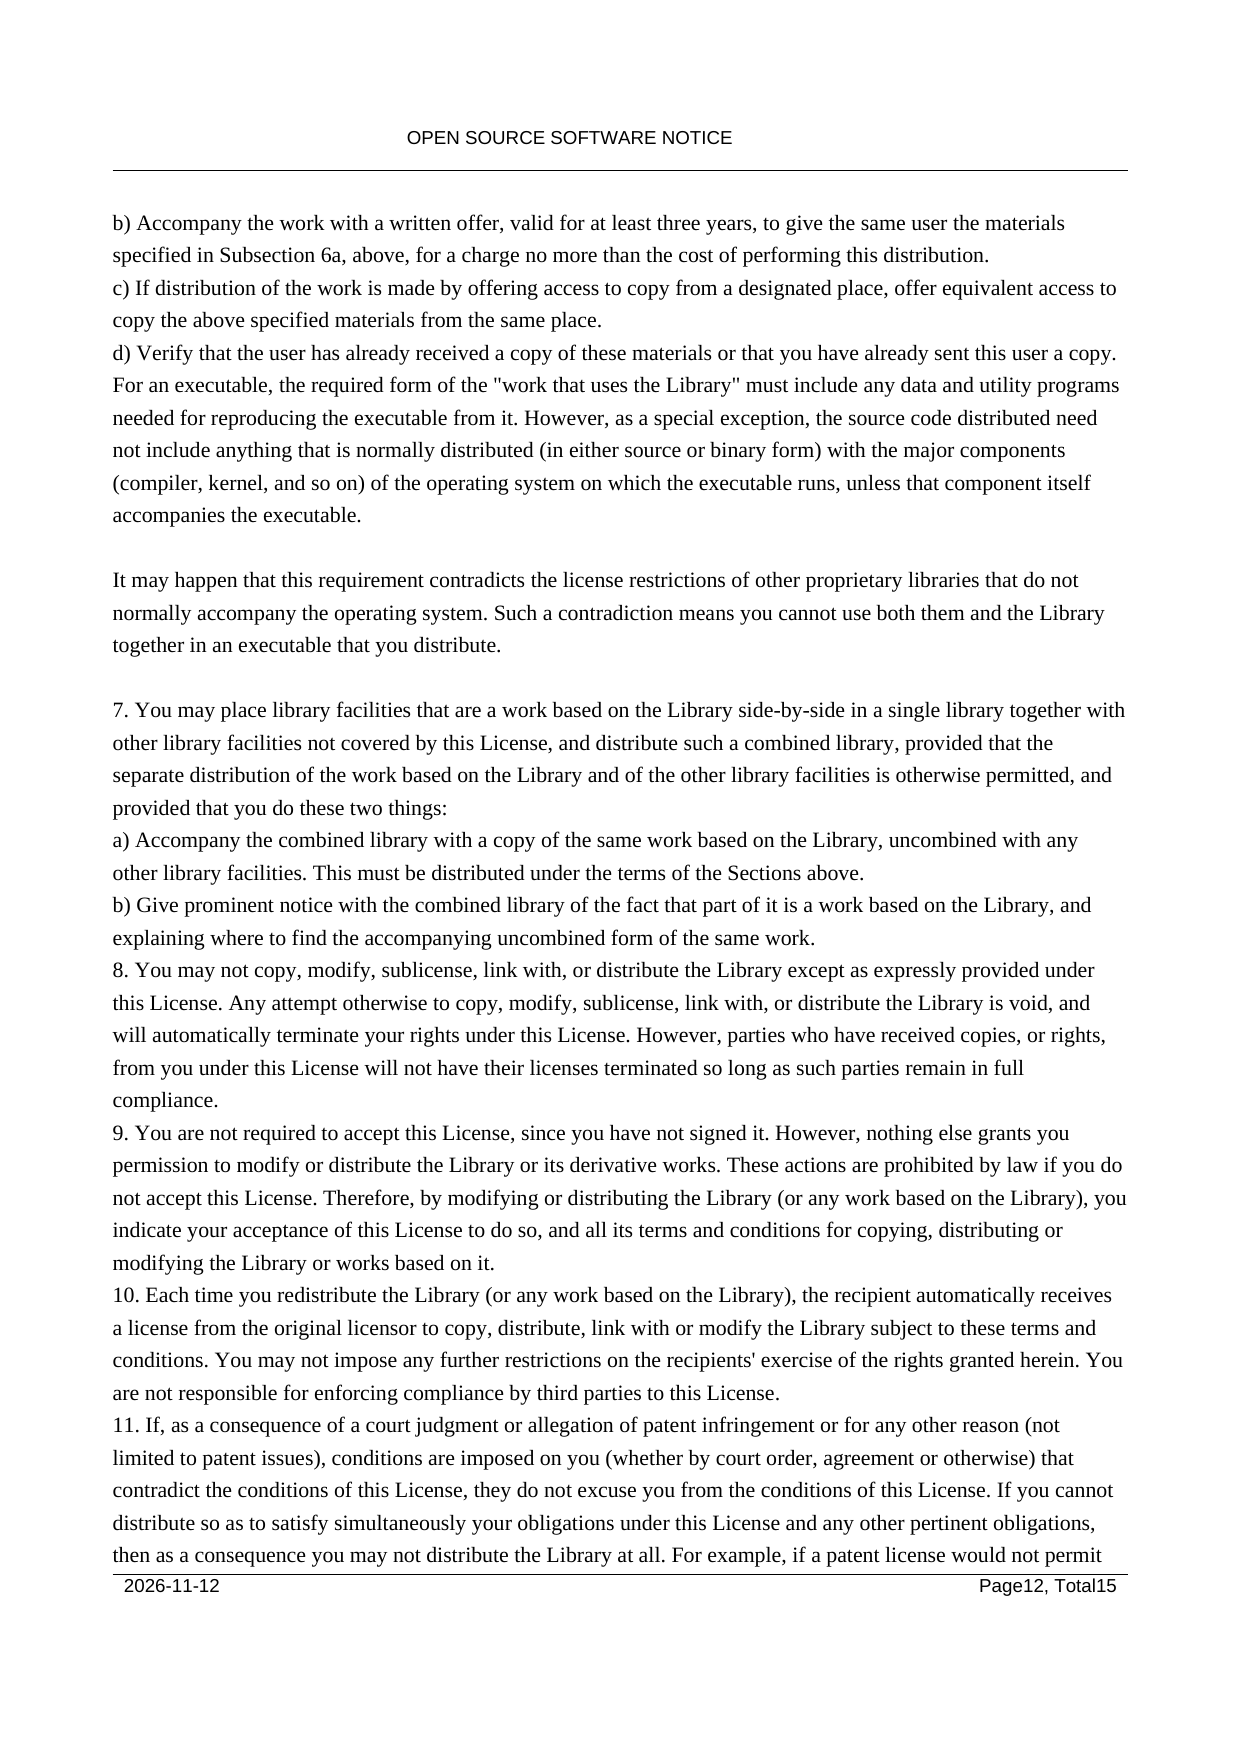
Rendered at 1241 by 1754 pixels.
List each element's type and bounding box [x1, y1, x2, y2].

text [112, 206, 1128, 1571]
